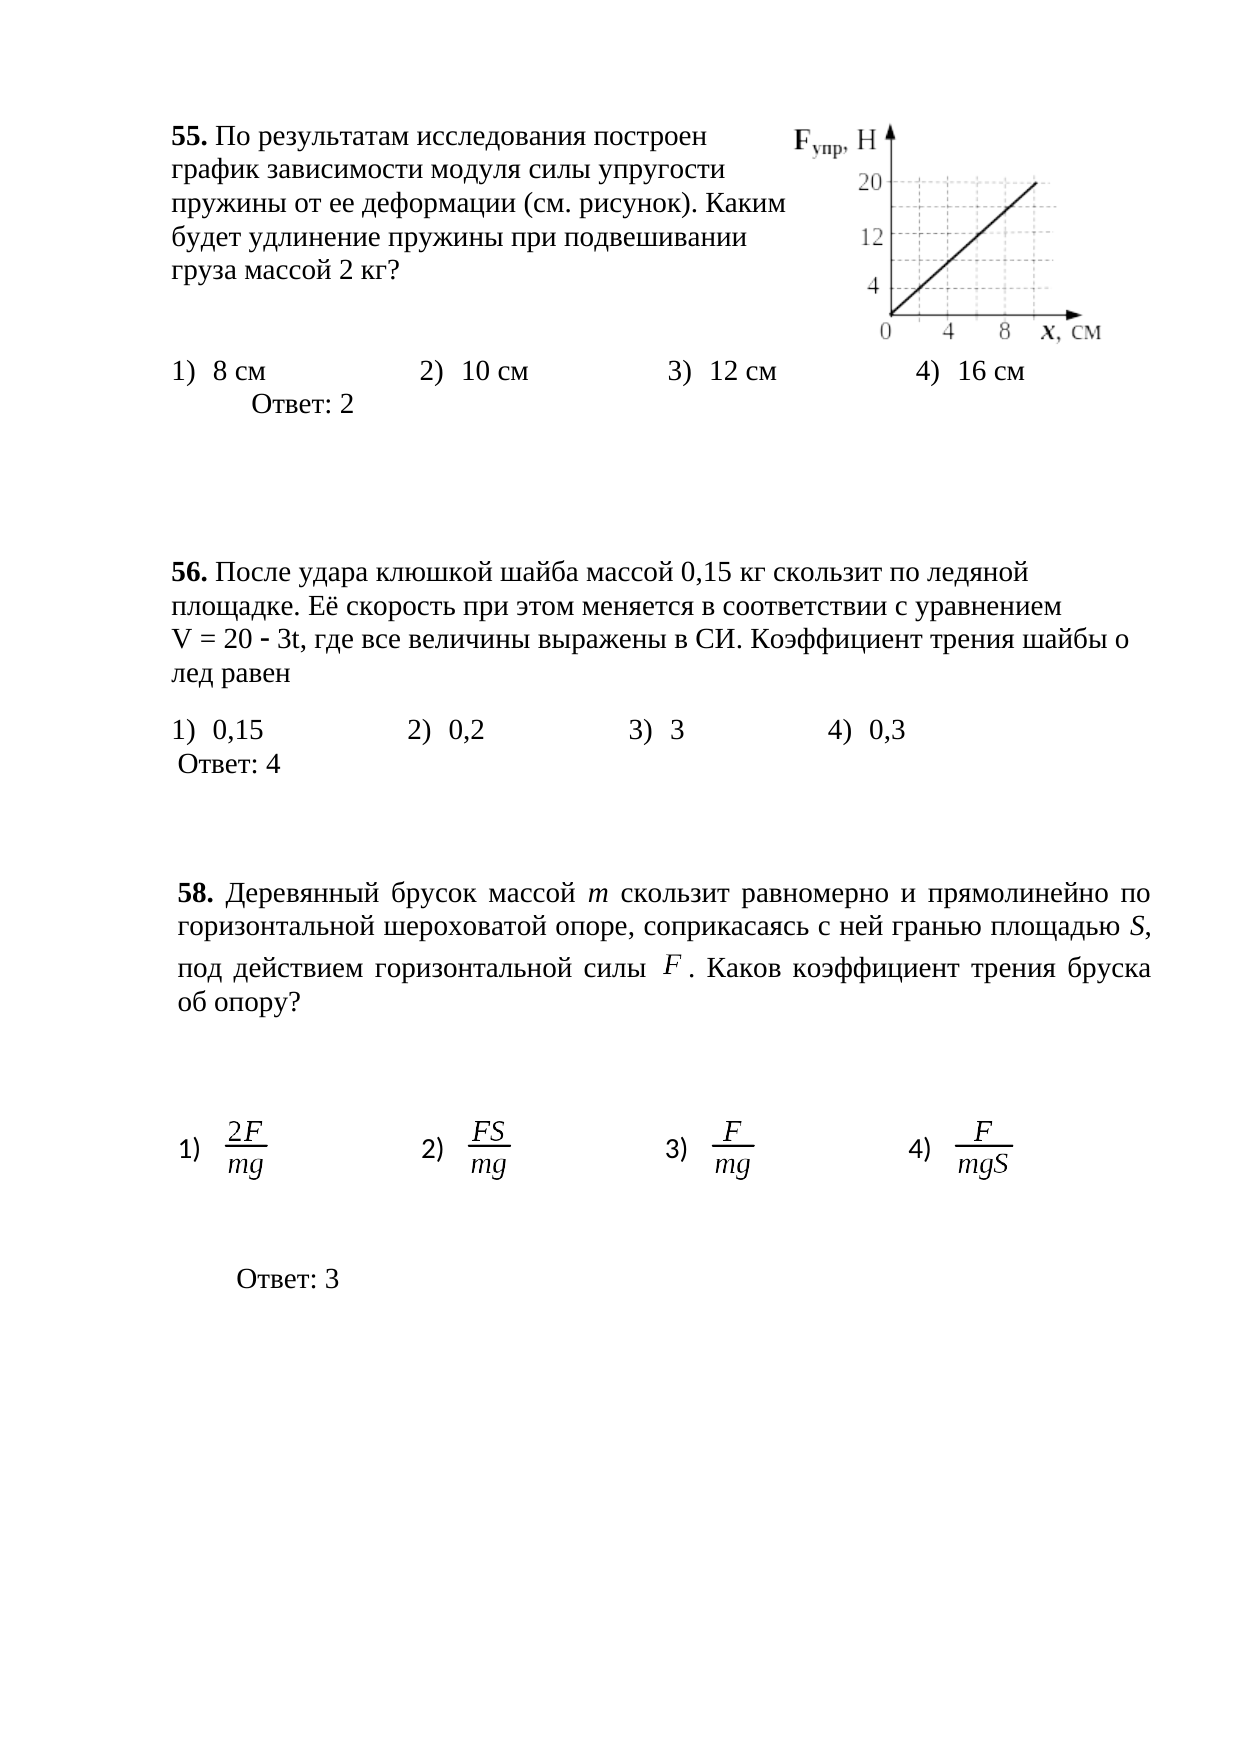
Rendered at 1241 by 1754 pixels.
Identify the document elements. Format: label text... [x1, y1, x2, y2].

table_header 3) [623, 713, 664, 746]
table_header [952, 1060, 1152, 1261]
table_header 3 [665, 713, 822, 746]
table_header 1) [166, 353, 207, 386]
table_header 16 см [952, 353, 1158, 386]
table_header 0,3 [864, 713, 1044, 746]
table_header 3) [662, 353, 704, 386]
table_header 2) [421, 1060, 464, 1261]
text Ответ: 2 [177, 386, 1152, 420]
table_header [465, 1060, 664, 1261]
table_header 8 см [208, 353, 414, 386]
table_header 2) [414, 353, 456, 386]
table_header 4) [823, 713, 864, 746]
table_header 4) [908, 1060, 952, 1261]
table_header 0,15 [207, 713, 402, 746]
table_header 2) [402, 713, 443, 746]
table_header 10 см [456, 353, 662, 386]
table_header 1) [177, 1060, 221, 1261]
text Ответ: 4 [177, 746, 1152, 779]
text 58. Деревянный брусок массой m скользит равномерно и прямолинейно по горизонтальной шероховатой опоре, соприкасаясь с ней гранью площадью S, под действием горизонтальной силы . Каков коэффициент трения бруска об опору? [177, 875, 1152, 1017]
text Ответ: 3 [171, 1261, 1158, 1294]
table_header 3) [665, 1060, 708, 1261]
text 55. По результатам исследования построен график зависимости модуля силы упругости пружины от ее деформации (см. рисунок). Каким будет удлинение пружины при подвешивании груза массой 2 кг? [171, 118, 1158, 286]
table_header [221, 1060, 421, 1261]
table_header 1) [166, 713, 207, 746]
table_header [708, 1060, 908, 1261]
text 56. После удара клюшкой шайба массой 0,15 кг скользит по ледяной площадке. Её скорость при этом меняется в соответствии с уравнением V = 20 3t, где все величины выражены в СИ. Коэффициент трения шайбы о лед равен [171, 554, 1158, 688]
table_header 0,2 [443, 713, 623, 746]
table_header 12 см [704, 353, 910, 386]
table_header 4) [910, 353, 952, 386]
